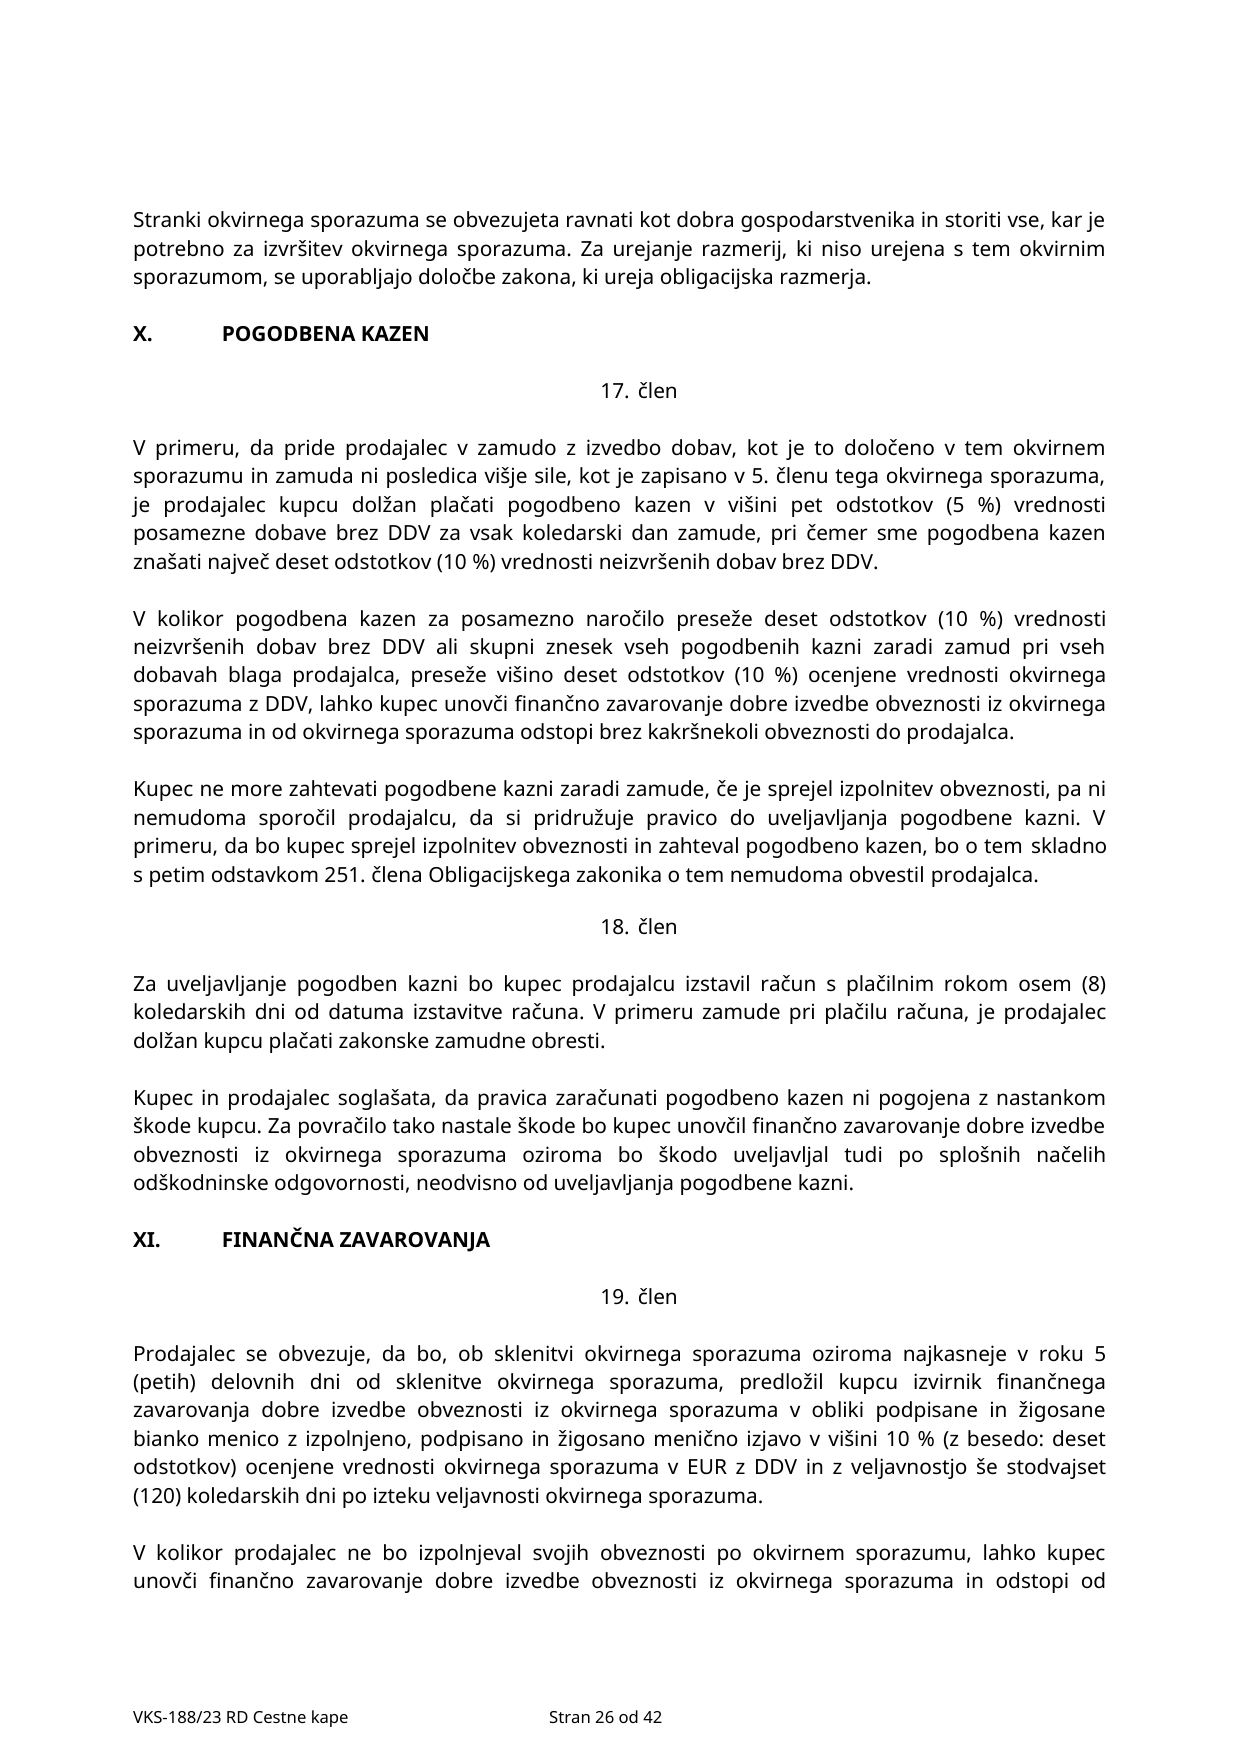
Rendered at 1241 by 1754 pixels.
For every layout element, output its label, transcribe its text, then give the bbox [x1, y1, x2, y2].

list FINANČNA ZAVAROVANJA [133, 1225, 1107, 1253]
list člen [170, 376, 1107, 405]
text Za uveljavljanje pogodben kazni bo kupec prodajalcu izstavil račun s plačilnim rokom osem (8) koledarskih dni od datuma izstavitve računa. V primeru zamude pri plačilu računa, je prodajalec dolžan kupcu plačati zakonske zamudne obresti. [133, 969, 1107, 1054]
text Kupec in prodajalec soglašata, da pravica zaračunati pogodbeno kazen ni pogojena z nastankom škode kupcu. Za povračilo tako nastale škode bo kupec unovčil finančno zavarovanje dobre izvedbe obveznosti iz okvirnega sporazuma oziroma bo škodo uveljavljal tudi po splošnih načelih odškodninske odgovornosti, neodvisno od uveljavljanja pogodbene kazni. [133, 1083, 1107, 1197]
text Prodajalec se obvezuje, da bo, ob sklenitvi okvirnega sporazuma oziroma najkasneje v roku 5 (petih) delovnih dni od sklenitve okvirnega sporazuma, predložil kupcu izvirnik finančnega zavarovanja dobre izvedbe obveznosti iz okvirnega sporazuma v obliki podpisane in žigosane bianko menico z izpolnjeno, podpisano in žigosano menično izjavo v višini 10 % (z besedo: deset odstotkov) ocenjene vrednosti okvirnega sporazuma v EUR z DDV in z veljavnostjo še stodvajset (120) koledarskih dni po izteku veljavnosti okvirnega sporazuma. [133, 1339, 1107, 1509]
list POGODBENA KAZEN [133, 319, 1107, 348]
text Stranki okvirnega sporazuma se obvezujeta ravnati kot dobra gospodarstvenika in storiti vse, kar je potrebno za izvršitev okvirnega sporazuma. Za urejanje razmerij, ki niso urejena s tem okvirnim sporazumom, se uporabljajo določbe zakona, ki ureja obligacijska razmerja. [133, 206, 1107, 291]
text Kupec ne more zahtevati pogodbene kazni zaradi zamude, če je sprejel izpolnitev obveznosti, pa ni nemudoma sporočil prodajalcu, da si pridružuje pravico do uveljavljanja pogodbene kazni. V primeru, da bo kupec sprejel izpolnitev obveznosti in zahteval pogodbeno kazen, bo o tem skladno s petim odstavkom 251. člena Obligacijskega zakonika o tem nemudoma obvestil prodajalca. [133, 774, 1107, 888]
text V primeru, da pride prodajalec v zamudo z izvedbo dobav, kot je to določeno v tem okvirnem sporazumu in zamuda ni posledica višje sile, kot je zapisano v 5. členu tega okvirnega sporazuma, je prodajalec kupcu dolžan plačati pogodbeno kazen v višini pet odstotkov (5 %) vrednosti posamezne dobave brez DDV za vsak koledarski dan zamude, pri čemer sme pogodbena kazen znašati največ deset odstotkov (10 %) vrednosti neizvršenih dobav brez DDV. [133, 433, 1107, 575]
list člen [170, 912, 1107, 941]
text V kolikor pogodbena kazen za posamezno naročilo preseže deset odstotkov (10 %) vrednosti neizvršenih dobav brez DDV ali skupni znesek vseh pogodbenih kazni zaradi zamud pri vseh dobavah blaga prodajalca, preseže višino deset odstotkov (10 %) ocenjene vrednosti okvirnega sporazuma z DDV, lahko kupec unovči finančno zavarovanje dobre izvedbe obveznosti iz okvirnega sporazuma in od okvirnega sporazuma odstopi brez kakršnekoli obveznosti do prodajalca. [133, 604, 1107, 746]
list člen [170, 1282, 1107, 1310]
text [133, 1538, 1107, 1595]
